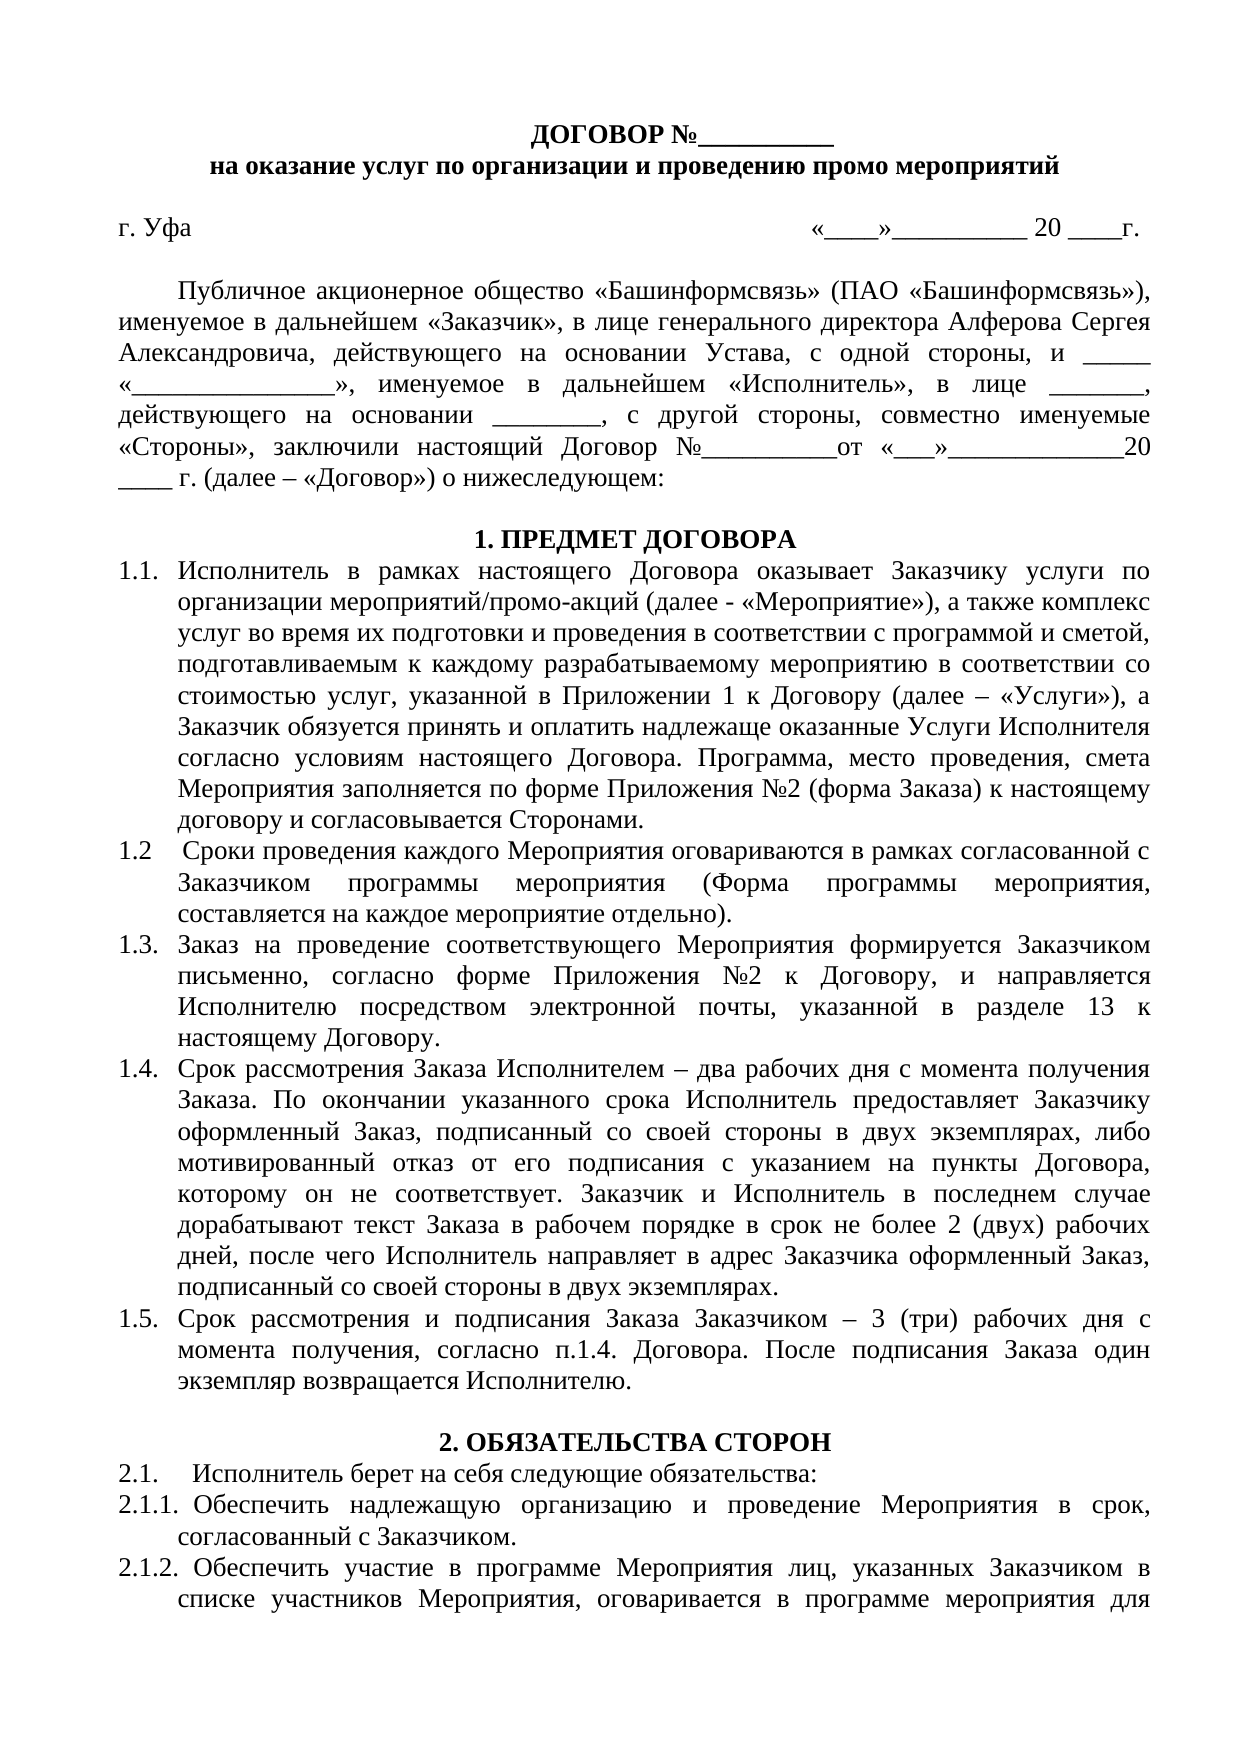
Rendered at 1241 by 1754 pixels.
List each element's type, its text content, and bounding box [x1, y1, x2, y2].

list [118, 1551, 1152, 1613]
text 1.1. Исполнитель в рамках настоящего Договора оказывает Заказчику услуги по организации мероприятий/промо-акций (далее - «Мероприятие»), а также комплекс услуг во время их подготовки и проведения в соответствии с программой и сметой, подготавливаемым к каждому разрабатываемому мероприятию в соответствии со стоимостью услуг, указанной в Приложении 1 к Договору (далее – «Услуги»), а Заказчик обязуется принять и оплатить надлежаще оказанные Услуги Исполнителя согласно условиям настоящего Договора. Программа, место проведения, смета Мероприятия заполняется по форме Приложения №2 (форма Заказа) к настоящему договору и согласовывается Сторонами. [118, 554, 1152, 834]
text 1.2 Сроки проведения каждого Мероприятия оговариваются в рамках согласованной с Заказчиком программы мероприятия (Форма программы мероприятия, составляется на каждое мероприятие отдельно). [118, 834, 1152, 928]
text г. Уфа «____»__________ 20 ____г. [118, 212, 1152, 243]
text на оказание услуг по организации и проведению промо мероприятий [118, 149, 1152, 180]
text ДОГОВОР №__________ [118, 118, 1152, 149]
text 2. ОБЯЗАТЕЛЬСТВА СТОРОН [118, 1426, 1152, 1457]
list Обеспечить надлежащую организацию и проведение Мероприятия в срок, согласованный с Заказчиком. [118, 1488, 1152, 1551]
text Публичное акционерное общество «Башинформсвязь» (ПАО «Башинформсвязь»), именуемое в дальнейшем «Заказчик», в лице генерального директора Алферова Сергея Александровича, действующего на основании Устава, с одной стороны, и _____ «_______________», именуемое в дальнейшем «Исполнитель», в лице _______, действующего на основании ________, с другой стороны, совместно именуемые «Стороны», заключили настоящий Договор №__________от «___»_____________20 ____ г. (далее – «Договор») о нижеследующем: [118, 274, 1152, 492]
text 2.1. Исполнитель берет на себя следующие обязательства: [118, 1457, 1152, 1488]
text 1. ПРЕДМЕТ договора [118, 523, 1152, 554]
text 1.3. Заказ на проведение соответствующего Мероприятия формируется Заказчиком письменно, согласно форме Приложения №2 к Договору, и направляется Исполнителю посредством электронной почты, указанной в разделе 13 к настоящему Договору. [118, 928, 1152, 1052]
text 1.4. Срок рассмотрения Заказа Исполнителем – два рабочих дня с момента получения Заказа. По окончании указанного срока Исполнитель предоставляет Заказчику оформленный Заказ, подписанный со своей стороны в двух экземплярах, либо мотивированный отказ от его подписания с указанием на пункты Договора, которому он не соответствует. Заказчик и Исполнитель в последнем случае дорабатывают текст Заказа в рабочем порядке в срок не более 2 (двух) рабочих дней, после чего Исполнитель направляет в адрес Заказчика оформленный Заказ, подписанный со своей стороны в двух экземплярах. [118, 1052, 1152, 1302]
text 1.5. Срок рассмотрения и подписания Заказа Заказчиком – 3 (три) рабочих дня с момента получения, согласно п.1.4. Договора. После подписания Заказа один экземпляр возвращается Исполнителю. [118, 1302, 1152, 1395]
